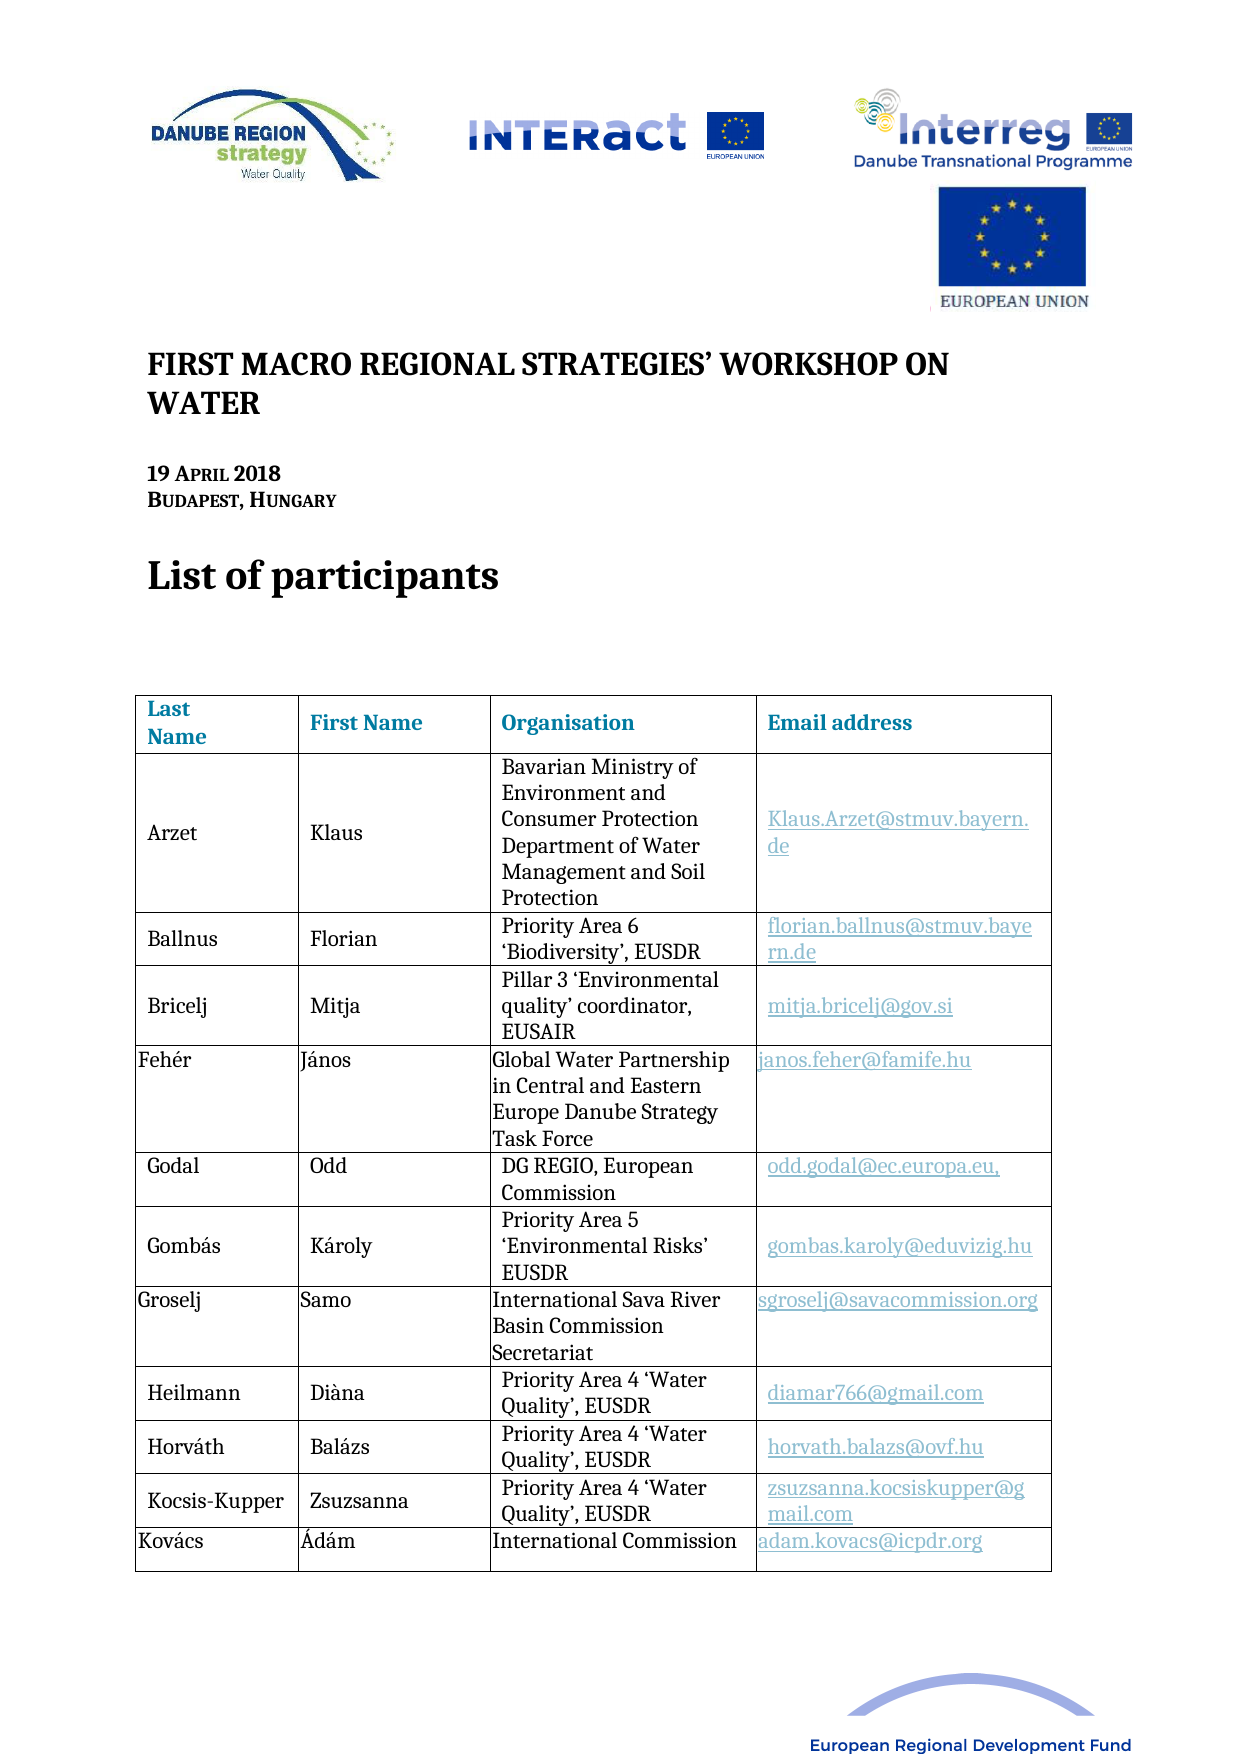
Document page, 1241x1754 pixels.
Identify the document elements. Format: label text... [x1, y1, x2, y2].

table_cell Global Water Partnership in Central and Eastern Europe Danube Strategy Task Force [491, 1046, 756, 1152]
table_cell Heilmann [136, 1367, 298, 1419]
table_cell Horváth [136, 1421, 298, 1473]
table_header Last Name [136, 696, 298, 752]
picture [140, 76, 406, 195]
table_cell Fehér [136, 1046, 298, 1152]
table_cell Zsuzsanna [299, 1474, 490, 1527]
table_cell Priority Area 4 ‘Water Quality’, EUSDR [491, 1421, 756, 1473]
table_cell Priority Area 6 ‘Biodiversity’, EUSDR [491, 913, 756, 965]
table_cell Pillar 3 ‘Environmental quality’ coordinator, EUSAIR [491, 966, 756, 1045]
table_cell Ballnus [136, 913, 298, 965]
table_header FIRST MACRO REGIONAL STRATEGIES’ WORKSHOP ON WATER 19 April 2018 Budapest, Hungary [136, 346, 1033, 552]
table_header Email address [757, 696, 1051, 752]
table_cell gombas.karoly@eduvizig.hu [757, 1207, 1051, 1286]
table_cell Klaus [299, 754, 490, 912]
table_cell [757, 1528, 1051, 1571]
table_cell Klaus.Arzet@stmuv.bayern.de [757, 754, 1051, 912]
table_cell mitja.bricelj@gov.si [757, 966, 1051, 1045]
table_cell Groselj [136, 1287, 298, 1366]
table_cell DG REGIO, European Commission [491, 1153, 756, 1206]
table_cell Arzet [136, 754, 298, 912]
table_cell Ádám [299, 1528, 490, 1571]
table_cell Kovács [136, 1528, 298, 1571]
table_cell Gombás [136, 1207, 298, 1286]
table_cell International Sava River Basin Commission Secretariat [491, 1287, 756, 1366]
table_cell zsuzsanna.kocsiskupper@gmail.com [757, 1474, 1051, 1527]
table_cell Priority Area 4 ‘Water Quality’, EUSDR [491, 1367, 756, 1419]
table_cell Károly [299, 1207, 490, 1286]
table_cell Kocsis-Kupper [136, 1474, 298, 1527]
picture [809, 1673, 1132, 1754]
table_cell Godal [136, 1153, 298, 1206]
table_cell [491, 1528, 756, 1571]
table_cell Bricelj [136, 966, 298, 1045]
table_cell diamar766@gmail.com [757, 1367, 1051, 1419]
table_cell Samo [299, 1287, 490, 1366]
table_cell odd.godal@ec.europa.eu, [757, 1153, 1051, 1206]
table_cell Florian [299, 913, 490, 965]
table_cell János [299, 1046, 490, 1152]
table_cell Priority Area 5 ‘Environmental Risks’ EUSDR [491, 1207, 756, 1286]
table_cell florian.ballnus@stmuv.bayern.de [757, 913, 1051, 965]
table_cell Odd [299, 1153, 490, 1206]
table_cell Diàna [299, 1367, 490, 1419]
table_header First Name [299, 696, 490, 752]
table_cell Balázs [299, 1421, 490, 1473]
table_cell janos.feher@famife.hu [757, 1046, 1051, 1152]
table_cell Bavarian Ministry of Environment and Consumer Protection Department of Water Management and Soil Protection [491, 754, 756, 912]
picture [469, 112, 764, 159]
table_cell Mitja [299, 966, 490, 1045]
table_cell Priority Area 4 ‘Water Quality’, EUSDR [491, 1474, 756, 1527]
picture [828, 65, 1153, 312]
table_cell List of participants [136, 552, 1033, 639]
table_header Organisation [491, 696, 756, 752]
table_cell sgroselj@savacommission.org [757, 1287, 1051, 1366]
table_cell horvath.balazs@ovf.hu [757, 1421, 1051, 1473]
